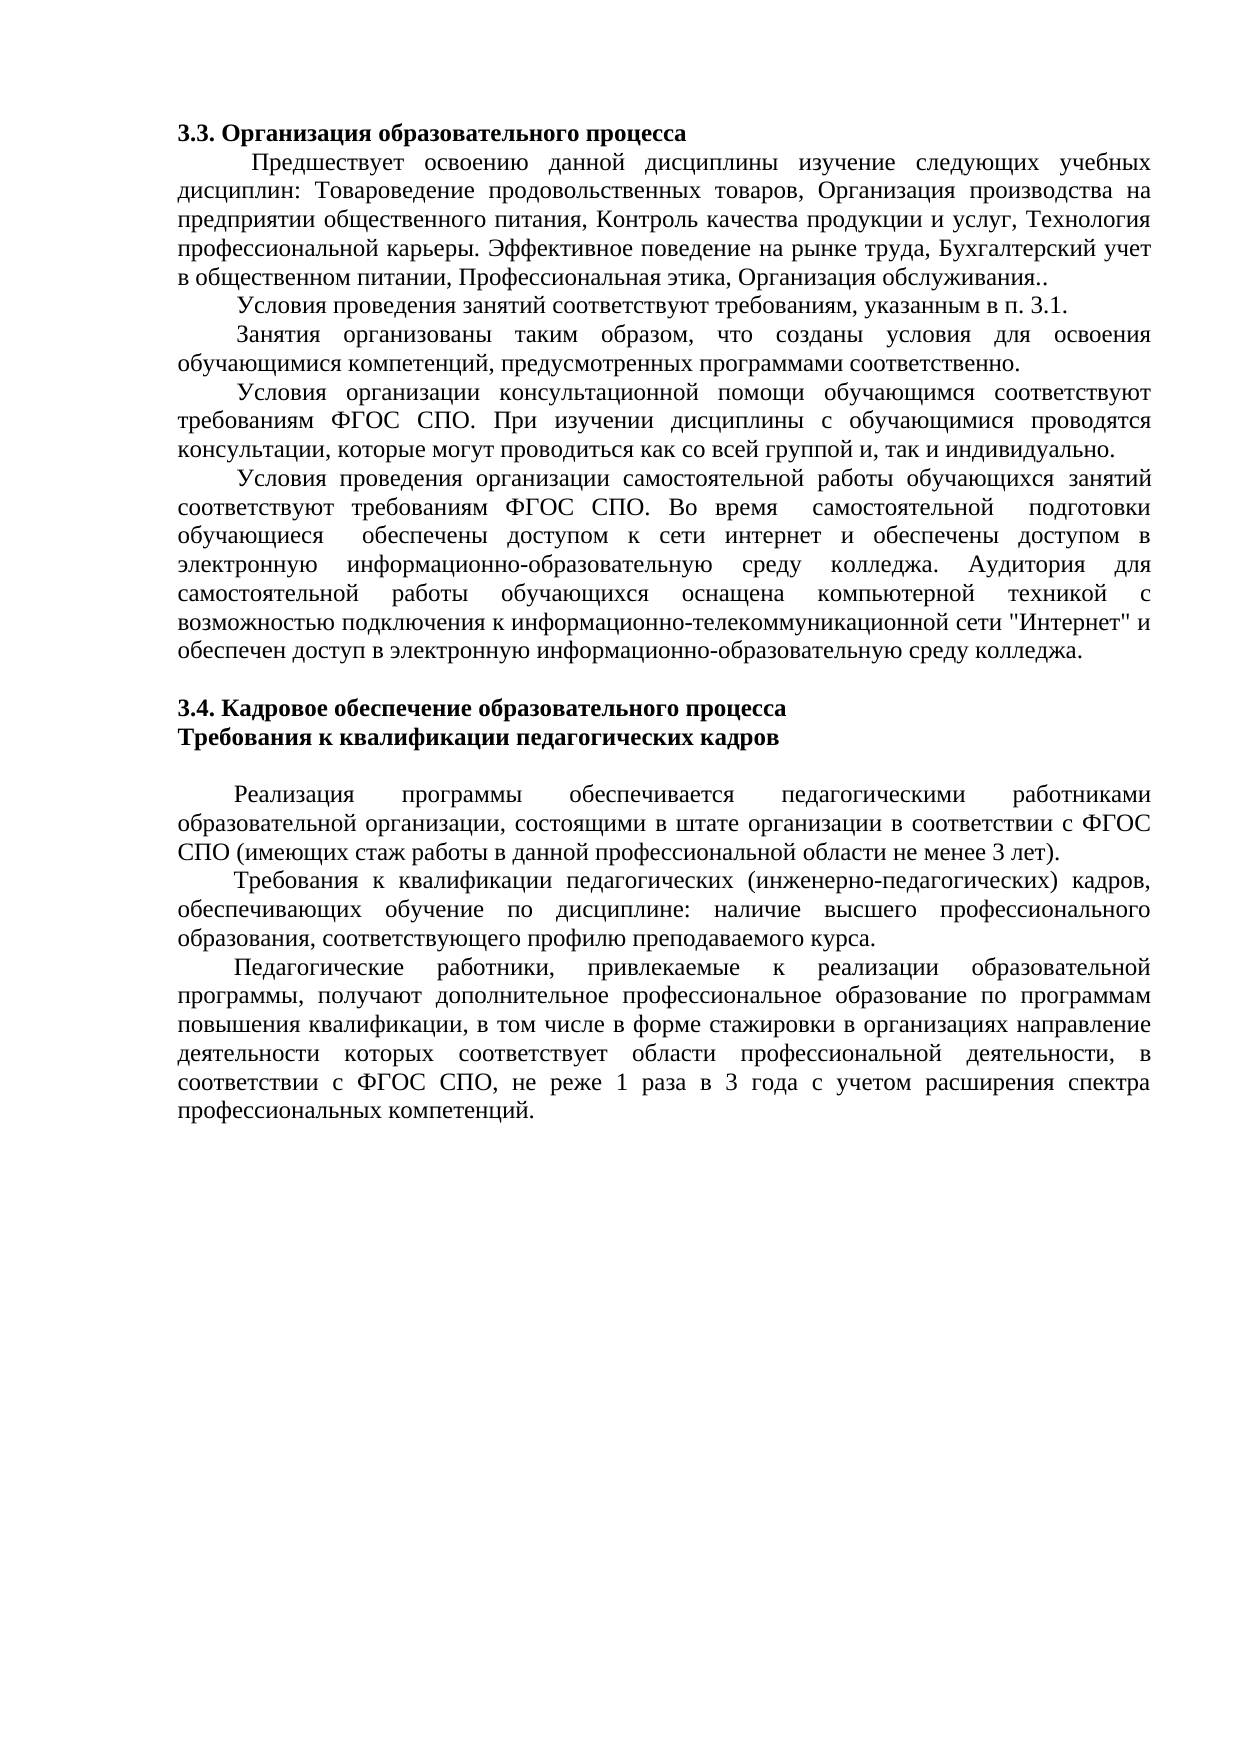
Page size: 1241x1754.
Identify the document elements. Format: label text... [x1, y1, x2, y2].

text Педагогические работники, привлекаемые к реализации образовательной программы, получают дополнительное профессиональное образование по программам повышения квалификации, в том числе в форме стажировки в организациях направление деятельности которых соответствует области профессиональной деятельности, в соответствии с ФГОС СПО, не реже 1 раза в 3 года с учетом расширения спектра профессиональных компетенций. [177, 952, 1152, 1124]
text 3.3. Организация образовательного процесса [177, 118, 1152, 147]
text Предшествует освоению данной дисциплины изучение следующих учебных дисциплин: Товароведение продовольственных товаров, Организация производства на предприятии общественного питания, Контроль качества продукции и услуг, Технология профессиональной карьеры. Эффективное поведение на рынке труда, Бухгалтерский учет в общественном питании, Профессиональная этика, Организация обслуживания.. [177, 147, 1152, 291]
text Условия проведения занятий соответствуют требованиям, указанным в п. 3.1. [177, 291, 1152, 319]
text Занятия организованы таким образом, что созданы условия для освоения обучающимися компетенций, предусмотренных программами соответственно. [177, 319, 1152, 377]
text Требования к квалификации педагогических (инженерно-педагогических) кадров, обеспечивающих обучение по дисциплине: наличие высшего профессионального образования, соответствующего профилю преподаваемого курса. [177, 866, 1152, 952]
text 3.4. Кадровое обеспечение образовательного процесса [177, 693, 1152, 722]
text Реализация программы обеспечивается педагогическими работниками образовательной организации, состоящими в штате организации в соответствии с ФГОС СПО (имеющих стаж работы в данной профессиональной области не менее 3 лет). [177, 779, 1152, 866]
text Требования к квалификации педагогических кадров [177, 722, 1152, 751]
text Условия проведения организации самостоятельной работы обучающихся занятий соответствуют требованиям ФГОС СПО. Во время самостоятельной подготовки обучающиеся обеспечены доступом к сети интернет и обеспечены доступом в электронную информационно-образовательную среду колледжа. Аудитория для самостоятельной работы обучающихся оснащена компьютерной техникой с возможностью подключения к информационно-телекоммуникационной сети "Интернет" и обеспечен доступ в электронную информационно-образовательную среду колледжа. [177, 463, 1152, 664]
text Условия организации консультационной помощи обучающимся соответствуют требованиям ФГОС СПО. При изучении дисциплины с обучающимися проводятся консультации, которые могут проводиться как со всей группой и, так и индивидуально. [177, 377, 1152, 463]
